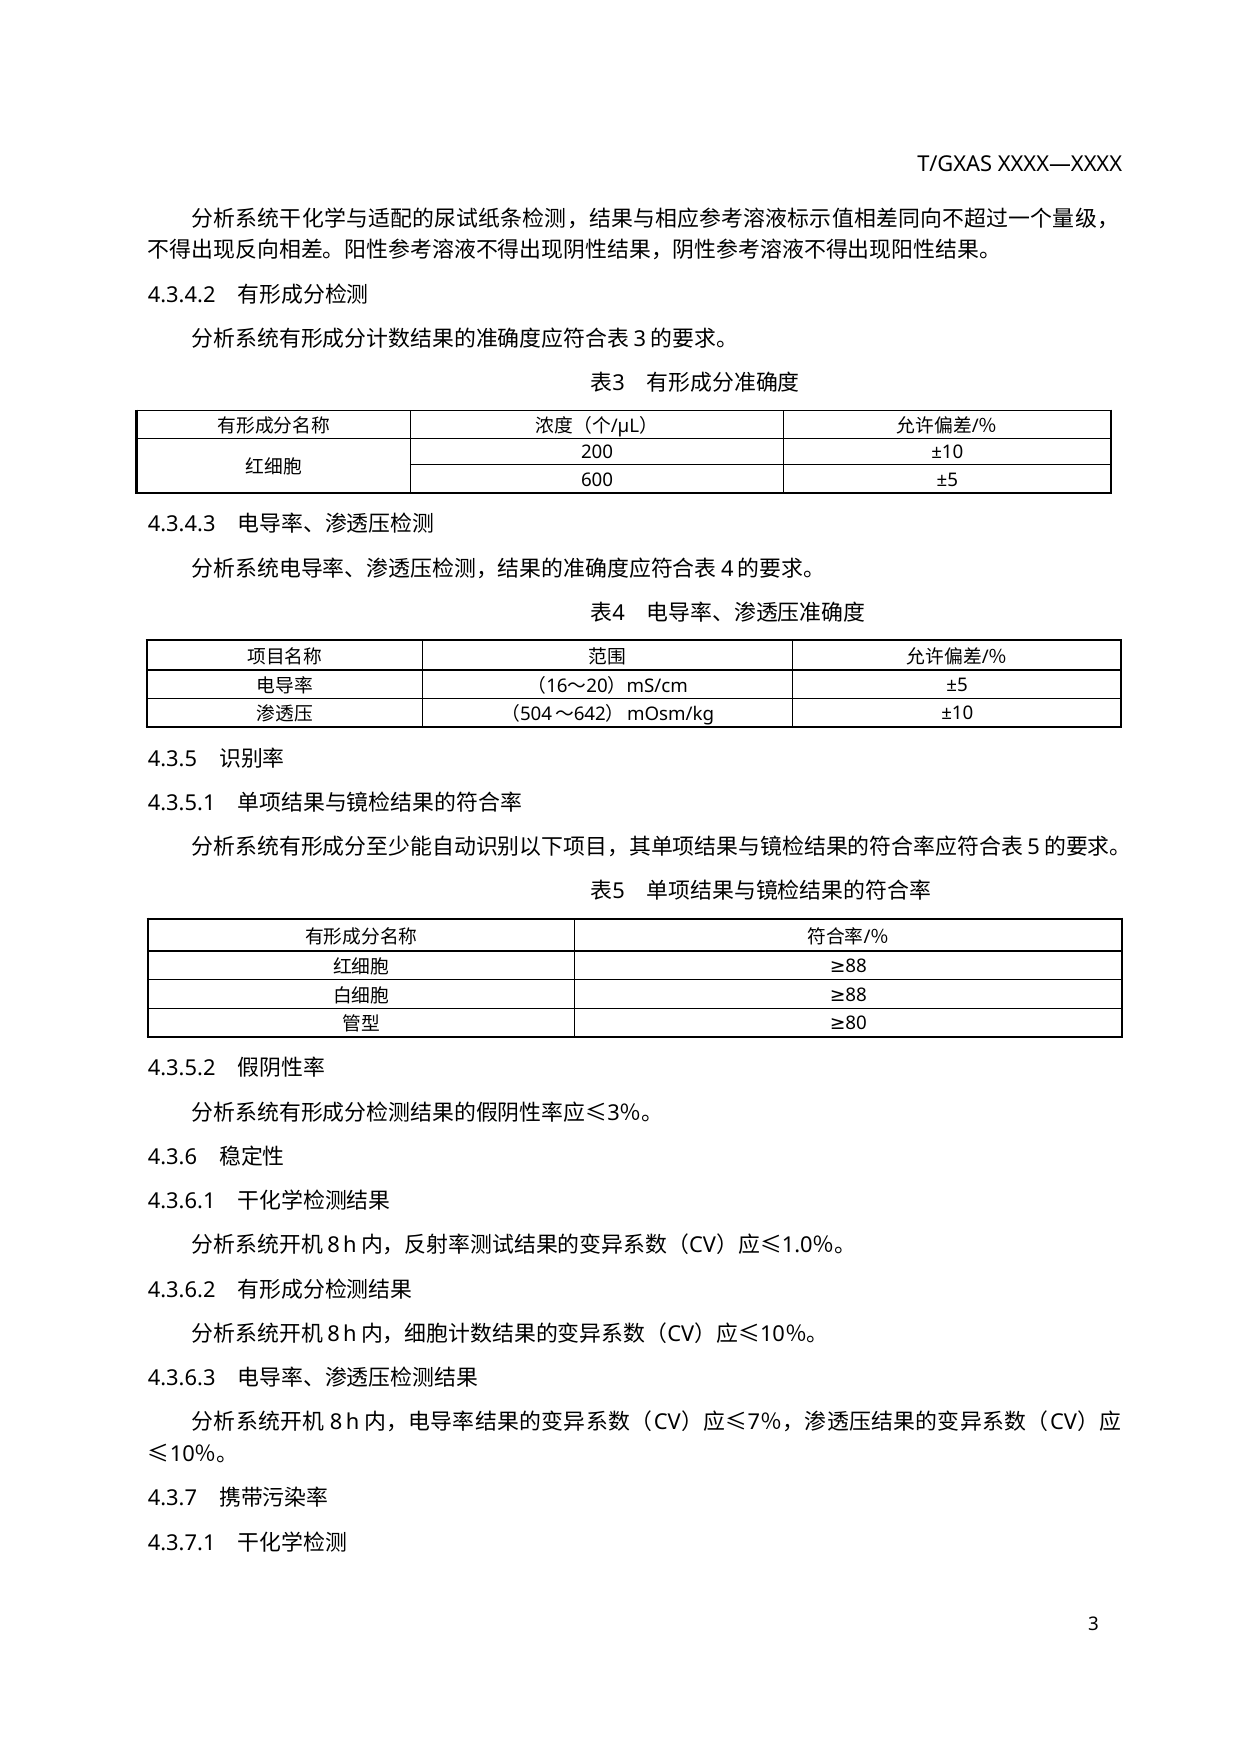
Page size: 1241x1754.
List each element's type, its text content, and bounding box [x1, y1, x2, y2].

text 分析系统有形成分至少能自动识别以下项目，其单项结果与镜检结果的符合率应符合表5的要求。 [148, 829, 1122, 861]
table_header 允许偏差/％ [784, 411, 1110, 438]
table_cell ≥88 [575, 952, 1121, 979]
text 稳定性 [148, 1139, 1122, 1171]
table_cell 红细胞 [149, 952, 574, 979]
text 有形成分检测结果 [148, 1272, 1122, 1303]
text 干化学检测 [148, 1525, 1122, 1556]
text 有形成分检测 [148, 277, 1122, 308]
table_cell 渗透压 [148, 699, 422, 726]
text 分析系统有形成分检测结果的假阴性率应≤3％。 [148, 1094, 1122, 1126]
table_cell 600 [411, 465, 783, 492]
table_cell 红细胞 [138, 439, 410, 492]
table_cell ±10 [793, 699, 1120, 726]
table_cell （504 ～642） mOsm/kg [423, 699, 792, 726]
table_header 有形成分名称 [138, 411, 410, 438]
text 电导率、渗透压检测结果 [148, 1360, 1122, 1392]
text 电导率、渗透压检测 [148, 506, 1122, 538]
table_cell 电导率 [148, 671, 422, 698]
table_header 有形成分名称 [149, 920, 574, 950]
table_header 允许偏差/％ [793, 641, 1120, 668]
text 单项结果与镜检结果的符合率 [546, 873, 1122, 905]
text 假阴性率 [148, 1050, 1122, 1082]
table_header 项目名称 [148, 641, 422, 668]
text 有形成分准确度 [546, 365, 1122, 397]
table_cell ±10 [784, 439, 1110, 464]
text 识别率 [148, 741, 1122, 772]
text 电导率、渗透压准确度 [546, 595, 1122, 627]
text 分析系统干化学与适配的尿试纸条检测，结果与相应参考溶液标示值相差同向不超过一个量级，不得出现反向相差。阳性参考溶液不得出现阴性结果，阴性参考溶液不得出现阳性结果。 [148, 201, 1122, 264]
text 分析系统开机8 h内，反射率测试结果的变异系数（CV）应≤1.0％。 [148, 1227, 1122, 1259]
table_cell ±5 [784, 465, 1110, 492]
table_cell ±5 [793, 671, 1120, 698]
table_header 浓度（个/μL） [411, 411, 783, 438]
text 分析系统开机8 h内，电导率结果的变异系数（CV）应≤7％，渗透压结果的变异系数（CV）应≤10％。 [148, 1404, 1122, 1468]
table_header 符合率/％ [575, 920, 1121, 950]
table_cell ≥80 [575, 1009, 1121, 1036]
table_cell ≥88 [575, 980, 1121, 1007]
table_cell 白细胞 [149, 980, 574, 1007]
table_cell 200 [411, 439, 783, 464]
text 干化学检测结果 [148, 1183, 1122, 1215]
text 分析系统开机8 h内，细胞计数结果的变异系数（CV）应≤10％。 [148, 1316, 1122, 1348]
table_cell 管型 [149, 1009, 574, 1036]
text 分析系统有形成分计数结果的准确度应符合表3的要求。 [148, 321, 1122, 353]
table_header 范围 [423, 641, 792, 668]
text 携带污染率 [148, 1480, 1122, 1512]
table_cell （16～20）mS/cm [423, 671, 792, 698]
text 分析系统电导率、渗透压检测，结果的准确度应符合表4的要求。 [148, 551, 1122, 582]
text 单项结果与镜检结果的符合率 [148, 785, 1122, 817]
